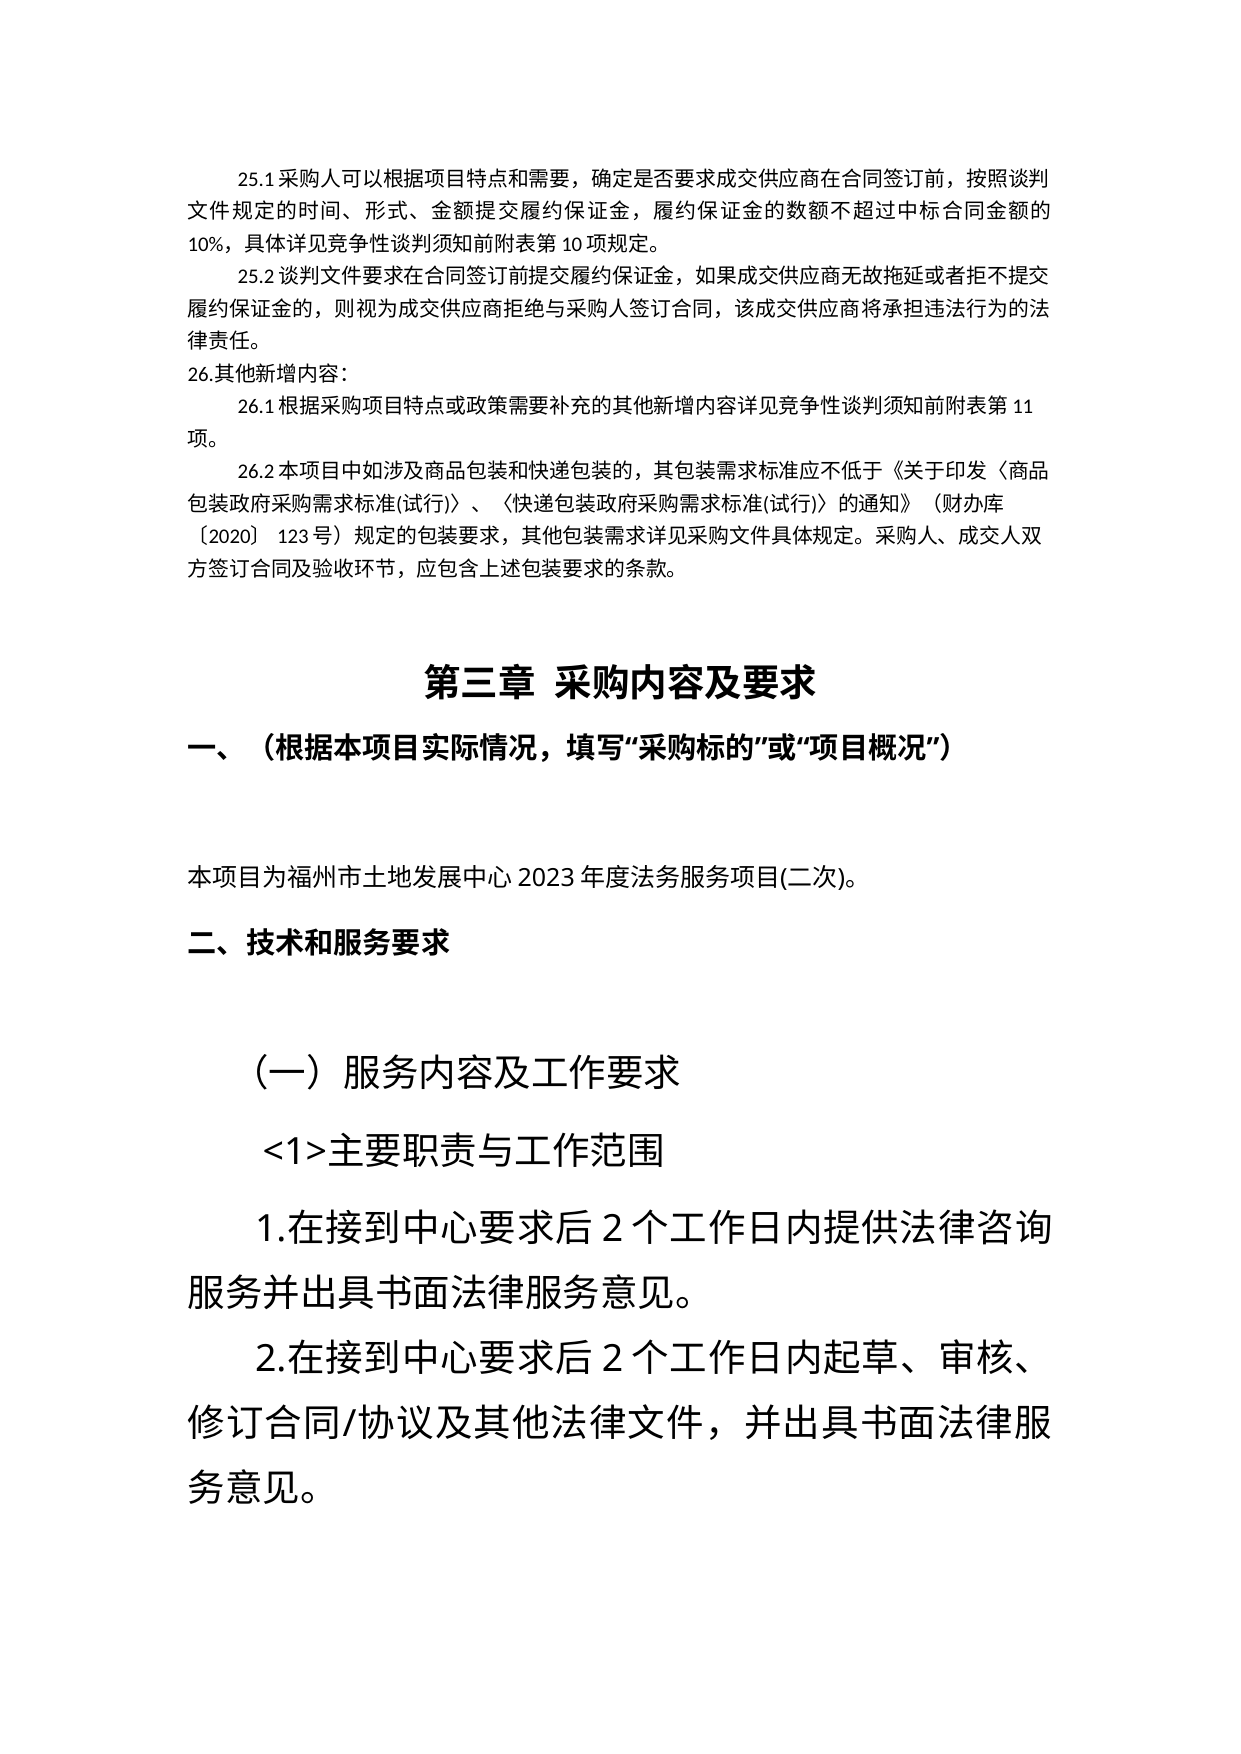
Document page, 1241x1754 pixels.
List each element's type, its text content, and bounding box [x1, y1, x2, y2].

text 26.其他新增内容： [187, 357, 1053, 389]
text 25.2谈判文件要求在合同签订前提交履约保证金，如果成交供应商无故拖延或者拒不提交履约保证金的，则视为成交供应商拒绝与采购人签订合同，该成交供应商将承担违法行为的法律责任。 [187, 259, 1053, 357]
text 一、（根据本项目实际情况，填写“采购标的”或“项目概况”） [187, 714, 1053, 779]
text <1>主要职责与工作范围 [187, 1117, 1053, 1182]
text 2.在接到中心要求后2个工作日内起草、审核、修订合同/协议及其他法律文件，并出具书面法律服务意见。 [187, 1324, 1053, 1519]
text 26.1根据采购项目特点或政策需要补充的其他新增内容详见竞争性谈判须知前附表第11项。 [187, 389, 1053, 454]
text 25.1采购人可以根据项目特点和需要，确定是否要求成交供应商在合同签订前，按照谈判文件规定的时间、形式、金额提交履约保证金，履约保证金的数额不超过中标合同金额的10%，具体详见竞争性谈判须知前附表第10项规定。 [187, 162, 1053, 259]
text 26.2本项目中如涉及商品包装和快递包装的，其包装需求标准应不低于《关于印发〈商品包装政府采购需求标准(试行)〉、〈快递包装政府采购需求标准(试行)〉的通知》（财办库〔2020〕 123号）规定的包装要求，其他包装需求详见采购文件具体规定。采购人、成交人双方签订合同及验收环节，应包含上述包装要求的条款。 [187, 454, 1053, 584]
text （一）服务内容及工作要求 [187, 1039, 1053, 1104]
text 本项目为福州市土地发展中心2023年度法务服务项目(二次)。 [187, 844, 1053, 909]
text 二、技术和服务要求 [187, 909, 1053, 974]
text 第三章 采购内容及要求 [187, 649, 1053, 714]
text 1.在接到中心要求后2个工作日内提供法律咨询服务并出具书面法律服务意见。 [187, 1194, 1053, 1324]
